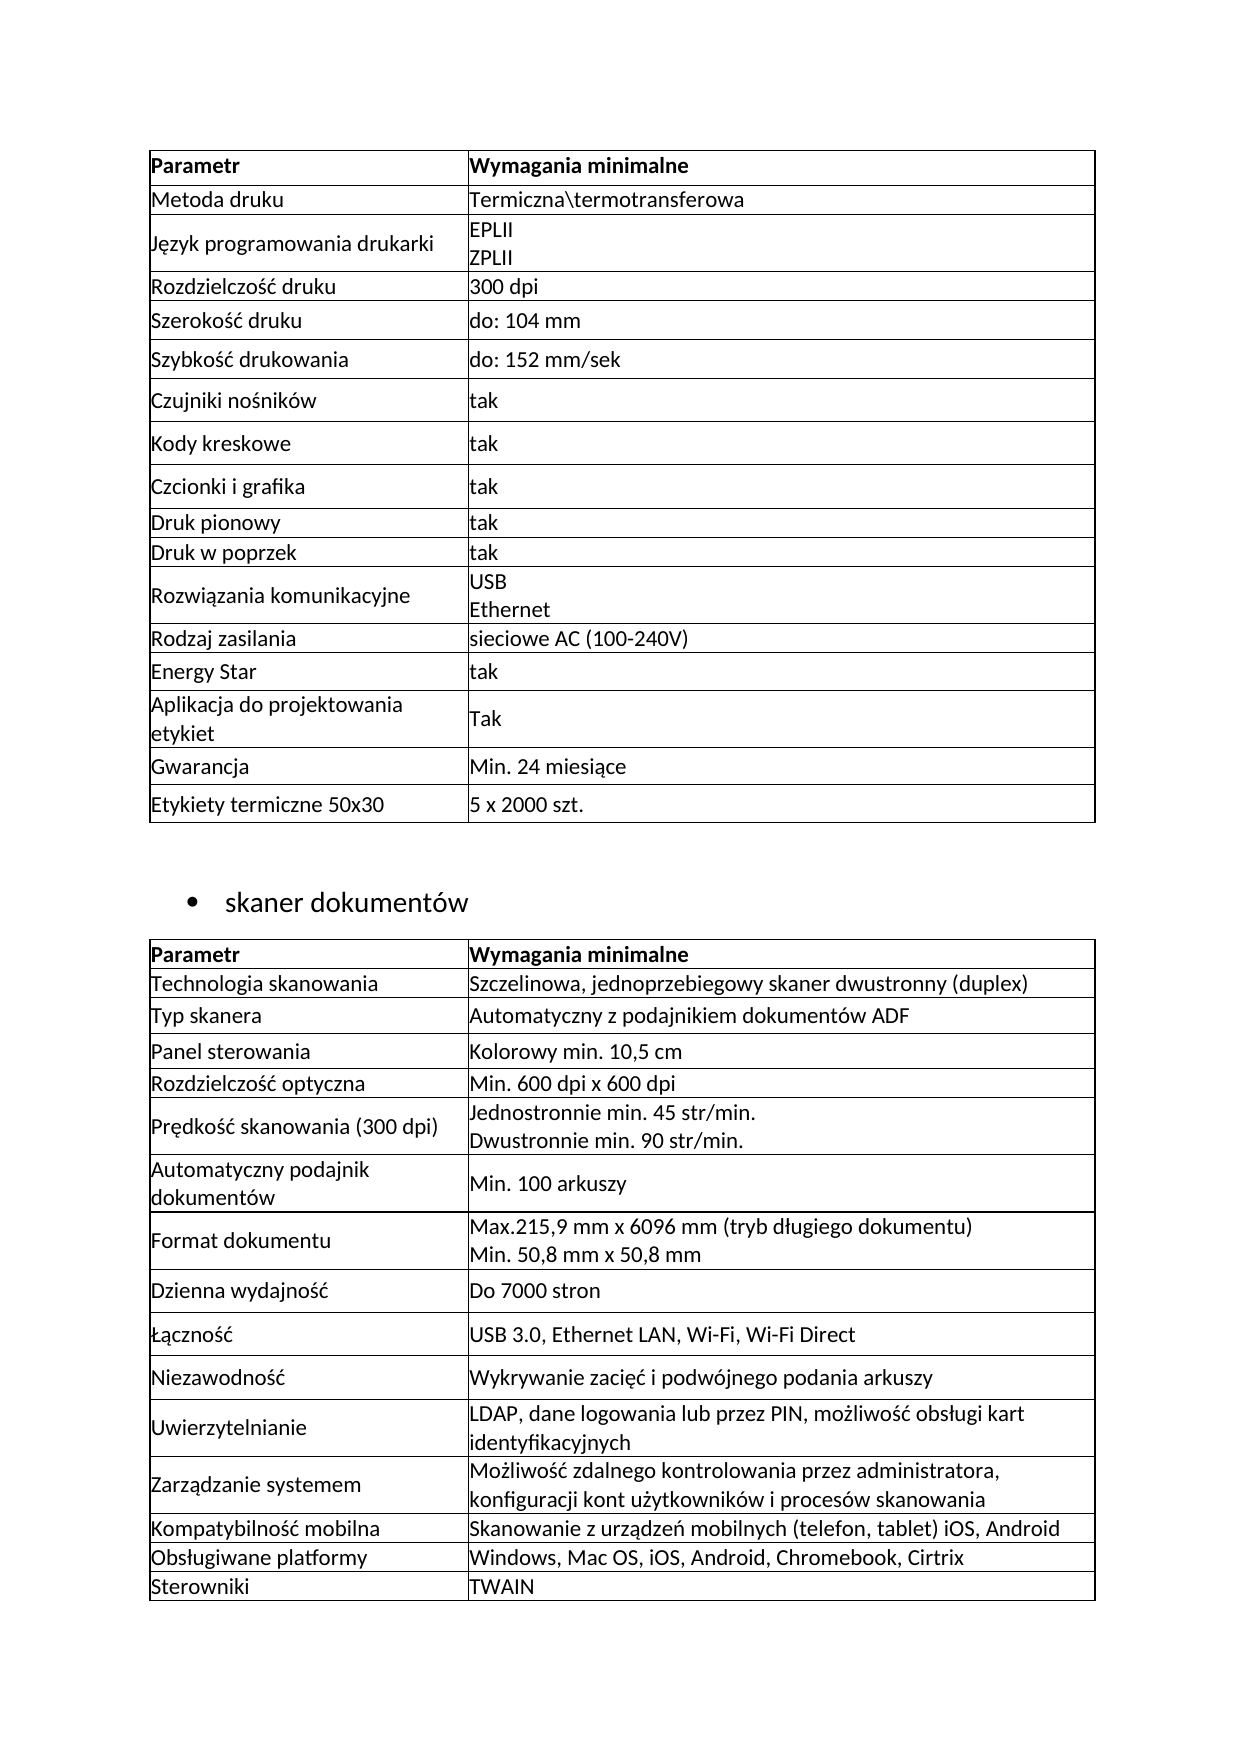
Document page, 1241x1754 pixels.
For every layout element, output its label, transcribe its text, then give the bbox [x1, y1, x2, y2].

table_cell Język programowania drukarki [151, 215, 468, 271]
table_cell EPLII ZPLII [469, 215, 1094, 271]
table_cell Min. 100 arkuszy [469, 1155, 1094, 1211]
table_cell Rozdzielczość druku [151, 272, 468, 300]
table_cell Termiczna\termotransferowa [469, 186, 1094, 214]
table_cell tak [469, 465, 1094, 507]
table_cell Typ skanera [151, 998, 468, 1033]
table_cell Metoda druku [151, 186, 468, 214]
table_cell do: 152 mm/sek [469, 340, 1094, 378]
table_cell Gwarancja [151, 748, 468, 784]
table_cell TWAIN [469, 1572, 1094, 1600]
table_cell tak [469, 653, 1094, 689]
table_cell Rozdzielczość optyczna [151, 1069, 468, 1097]
table_cell Min. 24 miesiące [469, 748, 1094, 784]
table_cell Obsługiwane platformy [151, 1543, 468, 1571]
table_cell Automatyczny podajnik dokumentów [151, 1155, 468, 1211]
table_cell Windows, Mac OS, iOS, Android, Chromebook, Cirtrix [469, 1543, 1094, 1571]
table_cell Kody kreskowe [151, 422, 468, 464]
table_cell Do 7000 stron [469, 1270, 1094, 1312]
table_cell Szybkość drukowania [151, 340, 468, 378]
table_cell Etykiety termiczne 50x30 [151, 785, 468, 822]
table_cell tak [469, 422, 1094, 464]
table_cell Technologia skanowania [151, 969, 468, 997]
table_cell Panel sterowania [151, 1034, 468, 1068]
table_header Parametr [151, 940, 468, 968]
table_cell do: 104 mm [469, 301, 1094, 339]
table_cell Skanowanie z urządzeń mobilnych (telefon, tablet) iOS, Android [469, 1514, 1094, 1542]
table_cell Szczelinowa, jednoprzebiegowy skaner dwustronny (duplex) [469, 969, 1094, 997]
table_cell Prędkość skanowania (300 dpi) [151, 1098, 468, 1154]
table_cell Energy Star [151, 653, 468, 689]
table_cell Rodzaj zasilania [151, 624, 468, 652]
table_header Wymagania minimalne [469, 940, 1094, 968]
table_cell Czcionki i grafika [151, 465, 468, 507]
table_cell Kompatybilność mobilna [151, 1514, 468, 1542]
table_cell USB Ethernet [469, 567, 1094, 623]
table_header Wymagania minimalne [469, 151, 1094, 184]
table_cell tak [469, 538, 1094, 566]
table_cell Kolorowy min. 10,5 cm [469, 1034, 1094, 1068]
table_cell Max.215,9 mm x 6096 mm (tryb długiego dokumentu) Min. 50,8 mm x 50,8 mm [469, 1213, 1094, 1268]
table_cell Format dokumentu [151, 1213, 468, 1268]
table_cell Druk pionowy [151, 509, 468, 537]
table_cell Łączność [151, 1313, 468, 1355]
table_cell 300 dpi [469, 272, 1094, 300]
table_cell sieciowe AC (100-240V) [469, 624, 1094, 652]
table_cell Jednostronnie min. 45 str/min. Dwustronnie min. 90 str/min. [469, 1098, 1094, 1154]
table_cell Możliwość zdalnego kontrolowania przez administratora, konfiguracji kont użytkowników i procesów skanowania [469, 1457, 1094, 1513]
table_cell Dzienna wydajność [151, 1270, 468, 1312]
table_cell 5 x 2000 szt. [469, 785, 1094, 822]
table_cell tak [469, 509, 1094, 537]
table_cell Szerokość druku [151, 301, 468, 339]
table_cell Sterowniki [151, 1572, 468, 1600]
table_cell Min. 600 dpi x 600 dpi [469, 1069, 1094, 1097]
table_cell Wykrywanie zacięć i podwójnego podania arkuszy [469, 1356, 1094, 1398]
table_cell Rozwiązania komunikacyjne [151, 567, 468, 623]
table_cell USB 3.0, Ethernet LAN, Wi-Fi, Wi-Fi Direct [469, 1313, 1094, 1355]
table_cell tak [469, 379, 1094, 421]
list skaner dokumentów [187, 884, 1090, 919]
table_header Parametr [151, 151, 468, 184]
table_cell Uwierzytelnianie [151, 1400, 468, 1456]
table_cell Automatyczny z podajnikiem dokumentów ADF [469, 998, 1094, 1033]
table_cell LDAP, dane logowania lub przez PIN, możliwość obsługi kart identyfikacyjnych [469, 1400, 1094, 1456]
table_cell Druk w poprzek [151, 538, 468, 566]
table_cell Zarządzanie systemem [151, 1457, 468, 1513]
table_cell Niezawodność [151, 1356, 468, 1398]
table_cell Tak [469, 691, 1094, 747]
table_cell Czujniki nośników [151, 379, 468, 421]
table_cell Aplikacja do projektowania etykiet [151, 691, 468, 747]
